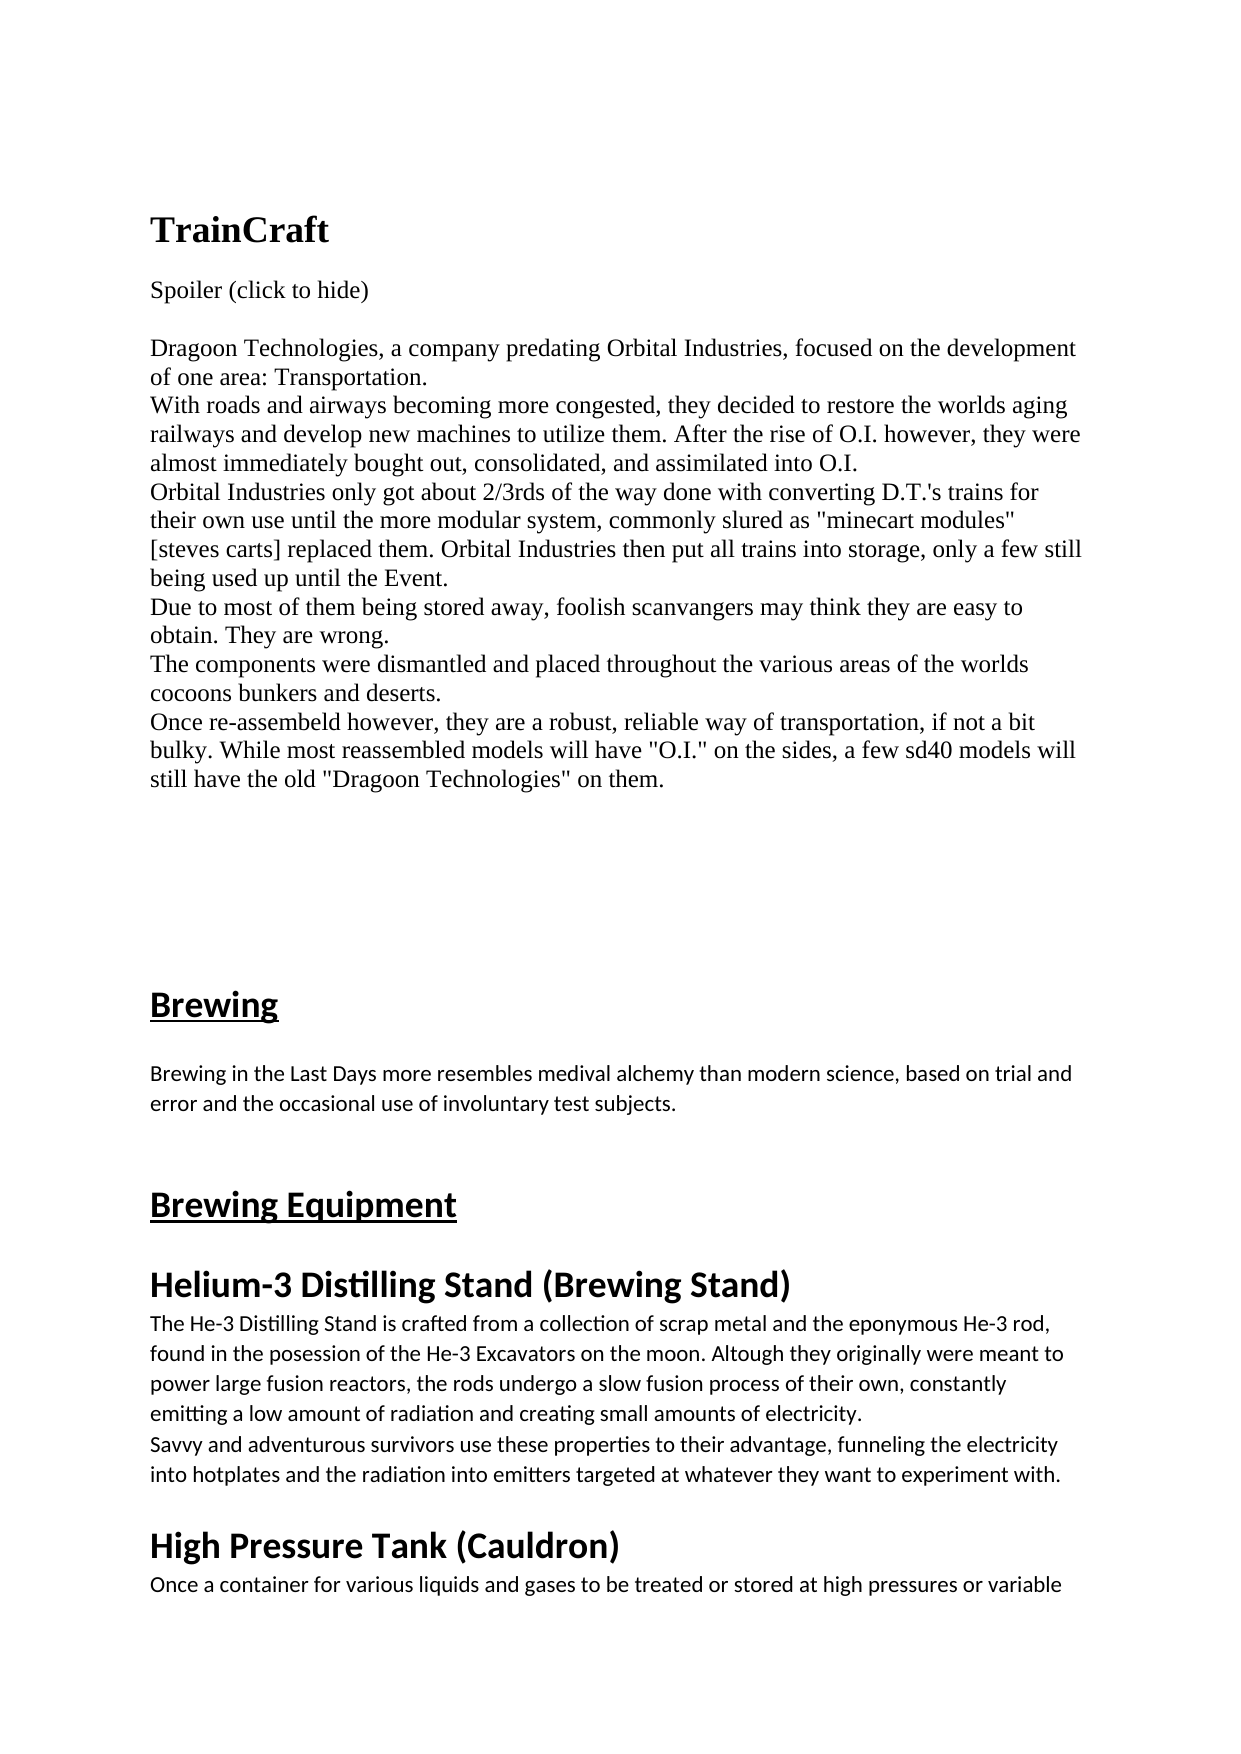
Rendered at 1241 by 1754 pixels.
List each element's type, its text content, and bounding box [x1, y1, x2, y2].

text Dragoon Technologies, a company predating Orbital Industries, focused on the development of one area: Transportation. With roads and airways becoming more congested, they decided to restore the worlds aging railways and develop new machines to utilize them. After the rise of O.I. however, they were almost immediately bought out, consolidated, and assimilated into O.I. Orbital Industries only got about 2/3rds of the way done with converting D.T.'s trains for their own use until the more modular system, commonly slured as "minecart modules" [steves carts] replaced them. Orbital Industries then put all trains into storage, only a few still being used up until the Event. Due to most of them being stored away, foolish scanvangers may think they are easy to obtain. They are wrong. The components were dismantled and placed throughout the various areas of the worlds cocoons bunkers and deserts. Once re-assembeld however, they are a robust, reliable way of transportation, if not a bit bulky. While most reassembled models will have "O.I." on the sides, a few sd40 models will still have the old "Dragoon Technologies" on them. [150, 304, 1090, 793]
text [150, 981, 1090, 1598]
text Spoiler (click to hide) [150, 276, 1090, 304]
text TrainCraft [150, 150, 1090, 251]
